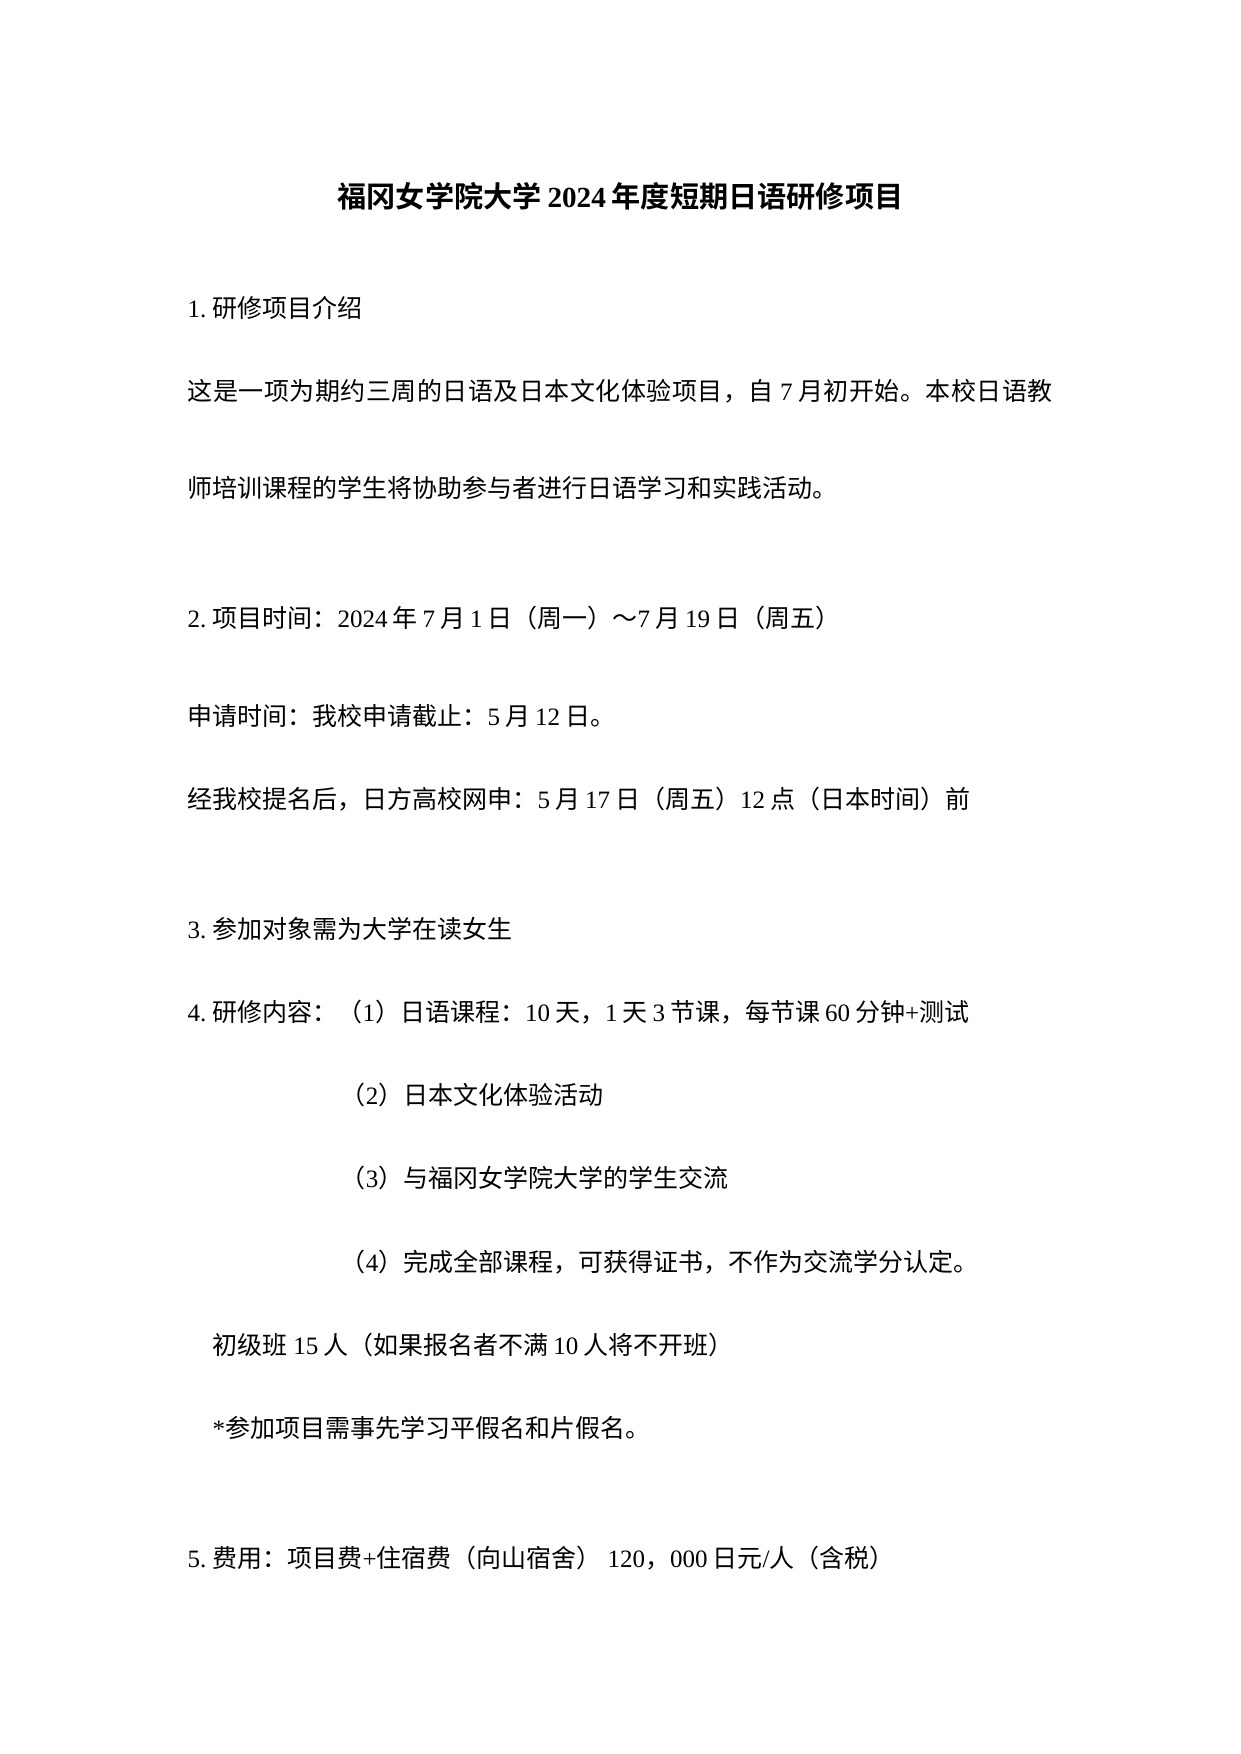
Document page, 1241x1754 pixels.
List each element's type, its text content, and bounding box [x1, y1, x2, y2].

text 初级班 15人（如果报名者不满10人将不开班） [187, 1311, 1053, 1376]
text 这是一项为期约三周的日语及日本文化体验项目，自7月初开始。本校日语教师培训课程的学生将协助参与者进行日语学习和实践活动。 [187, 357, 1053, 519]
list 完成全部课程，可获得证书，不作为交流学分认定。 [341, 1228, 1053, 1293]
text 经我校提名后，日方高校网申：5月17日（周五）12点（日本时间）前 [187, 765, 1053, 830]
text 福冈女学院大学2024年度短期日语研修项目 [187, 162, 1053, 227]
list 与福冈女学院大学的学生交流 [341, 1144, 1053, 1209]
list 日本文化体验活动 [341, 1061, 1053, 1126]
list 费用：项目费+住宿费（向山宿舍） 120，000日元/人（含税） [187, 1524, 1053, 1589]
list 项目时间：2024年7月1日（周一）～7月19日（周五） 申请时间：我校申请截止：5月12日。 [187, 584, 1053, 747]
list 研修内容：（1）日语课程：10天，1天3节课，每节课60分钟+测试 [187, 978, 1053, 1043]
list 研修项目介绍 [187, 274, 1053, 339]
list 参加对象需为大学在读女生 [187, 895, 1053, 960]
text *参加项目需事先学习平假名和片假名。 [187, 1394, 1053, 1459]
